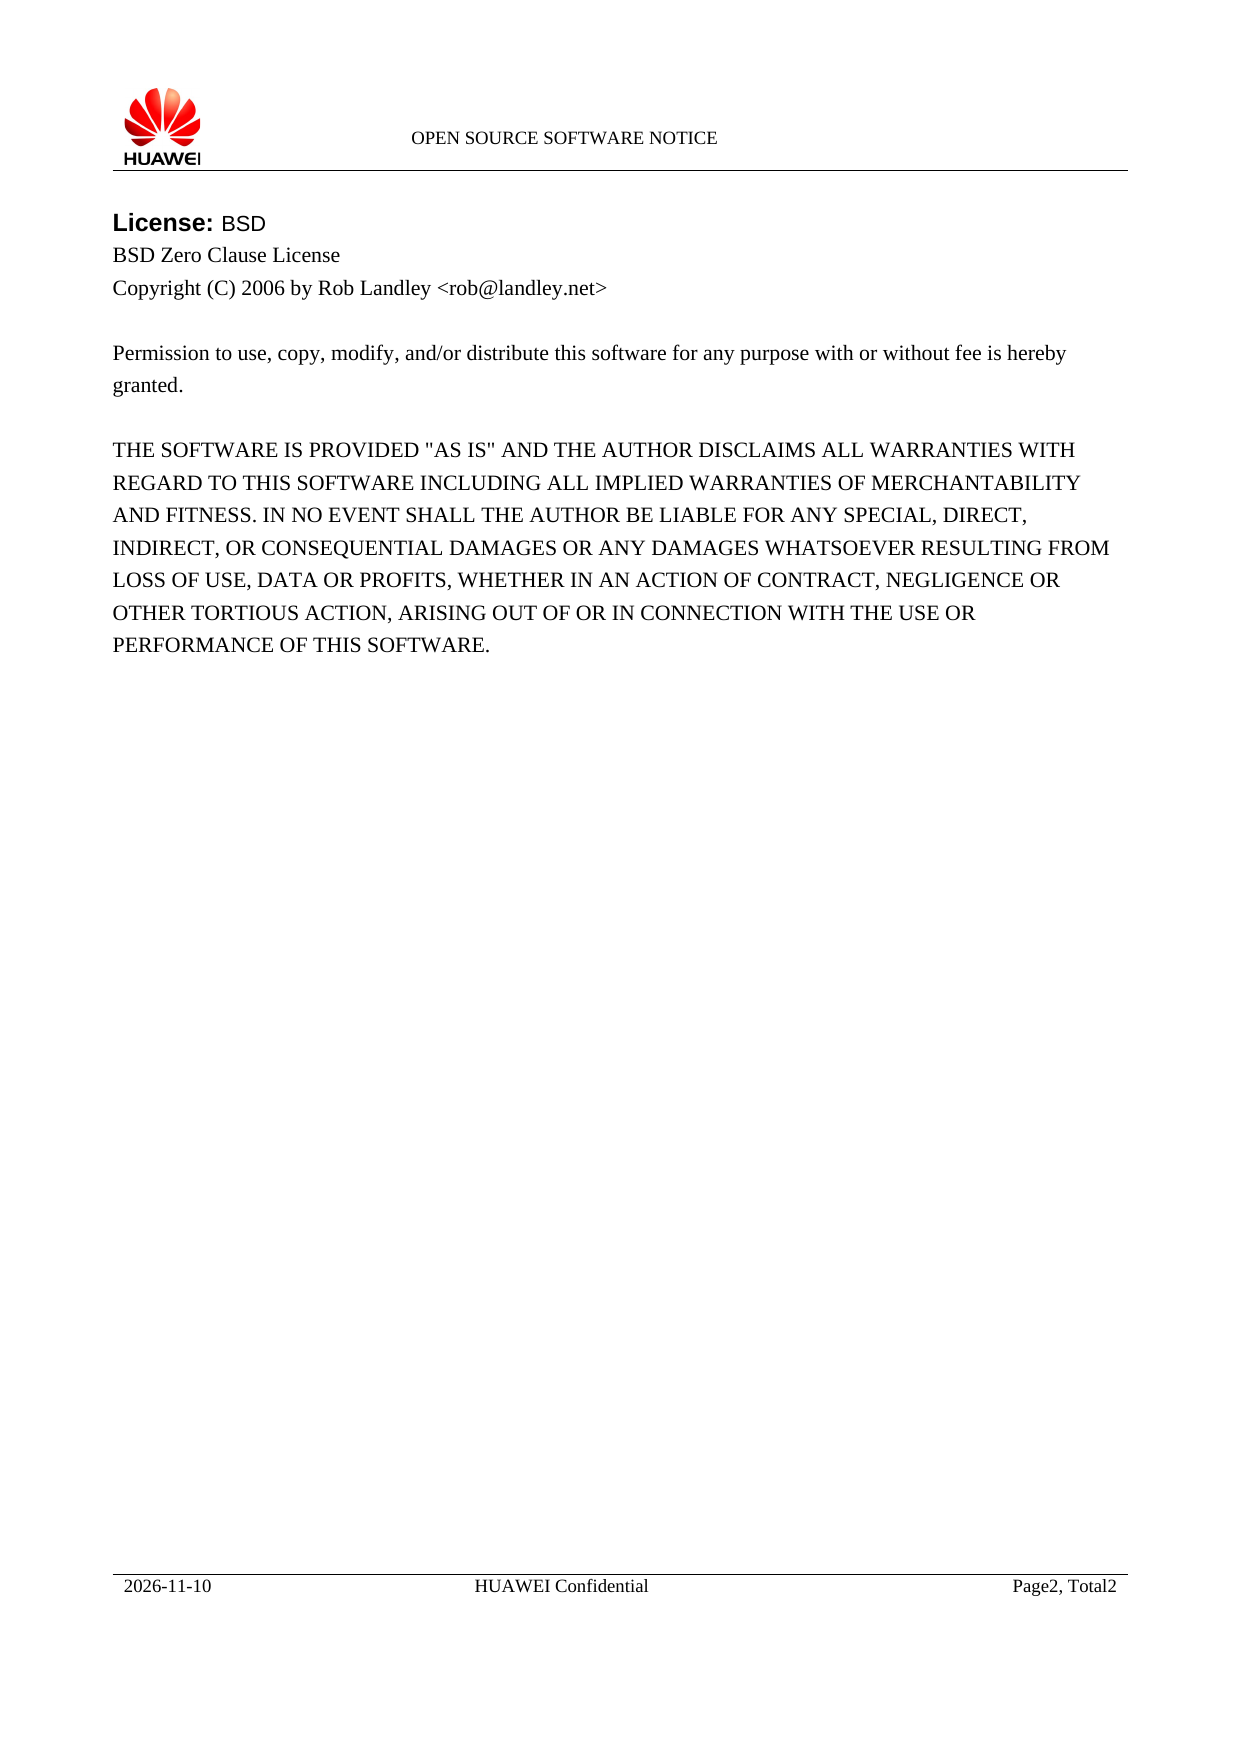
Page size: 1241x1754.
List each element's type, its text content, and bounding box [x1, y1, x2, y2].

text BSD Zero Clause License Copyright (C) 2006 by Rob Landley <rob@landley.net> Permission to use, copy, modify, and/or distribute this software for any purpose with or without fee is hereby granted. THE SOFTWARE IS PROVIDED "AS IS" AND THE AUTHOR DISCLAIMS ALL WARRANTIES WITH REGARD TO THIS SOFTWARE INCLUDING ALL IMPLIED WARRANTIES OF MERCHANTABILITY AND FITNESS. IN NO EVENT SHALL THE AUTHOR BE LIABLE FOR ANY SPECIAL, DIRECT, INDIRECT, OR CONSEQUENTIAL DAMAGES OR ANY DAMAGES WHATSOEVER RESULTING FROM LOSS OF USE, DATA OR PROFITS, WHETHER IN AN ACTION OF CONTRACT, NEGLIGENCE OR OTHER TORTIOUS ACTION, ARISING OUT OF OR IN CONNECTION WITH THE USE OR PERFORMANCE OF THIS SOFTWARE. [112, 239, 1128, 694]
picture [124, 88, 201, 165]
text License: BSD [112, 206, 1128, 239]
